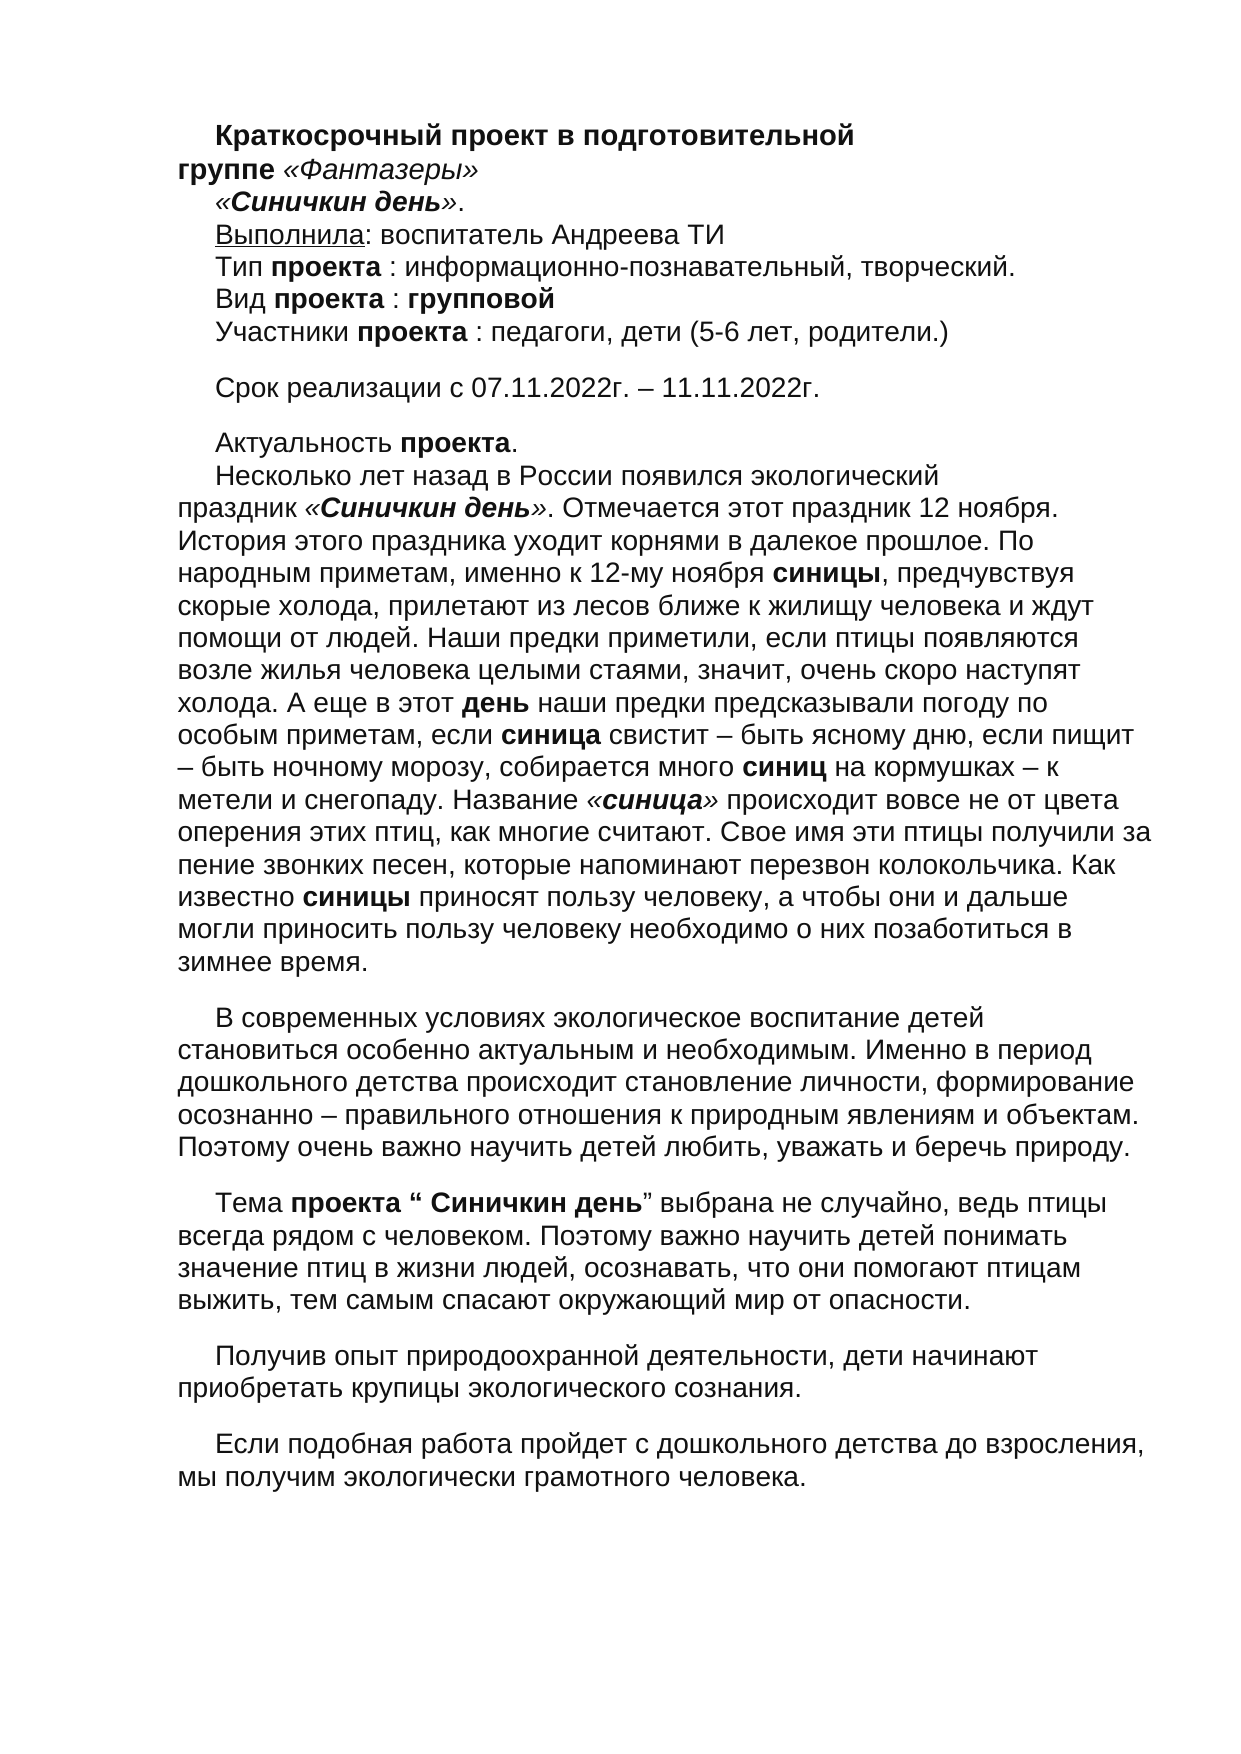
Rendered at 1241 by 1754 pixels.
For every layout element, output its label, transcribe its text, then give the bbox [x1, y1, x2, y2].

text Актуальность проекта. [177, 426, 1152, 459]
text Выполнила: воспитатель Андреева ТИ [177, 218, 1152, 250]
text Срок реализации с 07.11.2022г. – 11.11.2022г. [177, 371, 1152, 403]
text Получив опыт природоохранной деятельности, дети начинают приобретать крупицы экологического сознания. [177, 1339, 1152, 1404]
text Тип проекта : информационно-познавательный, творческий. [177, 250, 1152, 282]
text В современных условиях экологическое воспитание детей становиться особенно актуальным и необходимым. Именно в период дошкольного детства происходит становление личности, формирование осознанно – правильного отношения к природным явлениям и объектам. Поэтому очень важно научить детей любить, уважать и беречь природу. [177, 1001, 1152, 1163]
text Участники проекта : педагоги, дети (5-6 лет, родители.) [177, 315, 1152, 347]
text Краткосрочный проект в подготовительной группе «Фантазеры» [177, 118, 1152, 185]
text «Синичкин день». [177, 185, 1152, 218]
text Если подобная работа пройдет с дошкольного детства до взросления, мы получим экологически грамотного человека. [177, 1427, 1152, 1492]
text Тема проекта “ Синичкин день” выбрана не случайно, ведь птицы всегда рядом с человеком. Поэтому важно научить детей понимать значение птиц в жизни людей, осознавать, что они помогают птицам выжить, тем самым спасают окружающий мир от опасности. [177, 1186, 1152, 1316]
text Вид проекта : групповой [177, 282, 1152, 315]
text Несколько лет назад в России появился экологический праздник «Синичкин день». Отмечается этот праздник 12 ноября. История этого праздника уходит корнями в далекое прошлое. По народным приметам, именно к 12-му ноября синицы, предчувствуя скорые холода, прилетают из лесов ближе к жилищу человека и ждут помощи от людей. Наши предки приметили, если птицы появляются возле жилья человека целыми стаями, значит, очень скоро наступят холода. А еще в этот день наши предки предсказывали погоду по особым приметам, если синица свистит – быть ясному дню, если пищит – быть ночному морозу, собирается много синиц на кормушках – к метели и снегопаду. Название «синица» происходит вовсе не от цвета оперения этих птиц, как многие считают. Свое имя эти птицы получили за пение звонких песен, которые напоминают перезвон колокольчика. Как известно синицы приносят пользу человеку, а чтобы они и дальше могли приносить пользу человеку необходимо о них позаботиться в зимнее время. [177, 459, 1152, 977]
